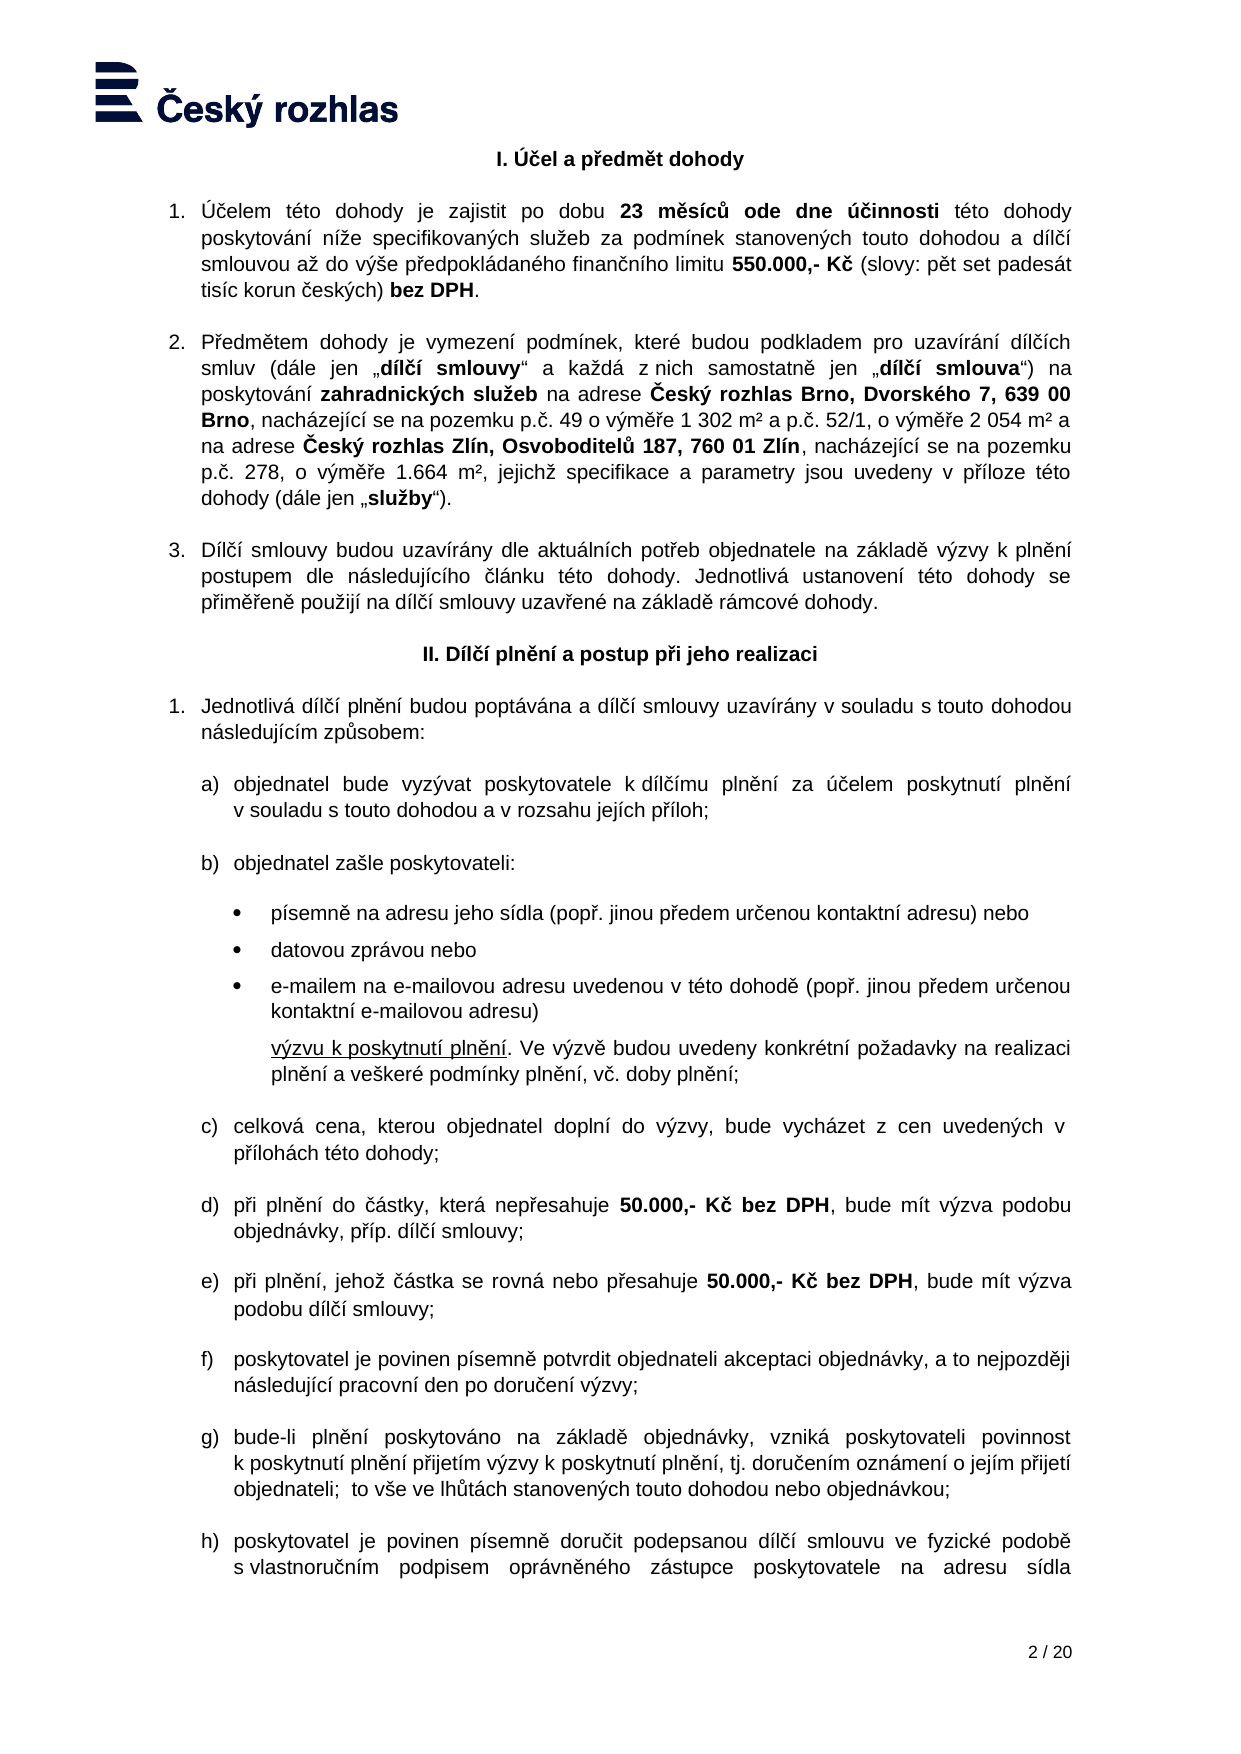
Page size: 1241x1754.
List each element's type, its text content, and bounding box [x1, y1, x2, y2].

list Dílčí smlouvy budou uzavírány dle aktuálních potřeb objednatele na základě výzvy k plnění postupem dle následujícího článku této dohody. Jednotlivá ustanovení této dohody se přiměřeně použijí na dílčí smlouvy uzavřené na základě rámcové dohody. [168, 537, 1072, 615]
list Předmětem dohody je vymezení podmínek, které budou podkladem pro uzavírání dílčích smluv (dále jen „dílčí smlouvy“ a každá z nich samostatně jen „dílčí smlouva“) na poskytování zahradnických služeb na adrese Český rozhlas Brno, Dvorského 7, 639 00 Brno, nacházející se na pozemku p.č. 49 o výměře 1 302 m² a p.č. 52/1, o výměře 2 054 m² a na adrese Český rozhlas Zlín, Osvoboditelů 187, 760 01 Zlín, nacházející se na pozemku p.č. 278, o výměře 1.664 m², jejichž specifikace a parametry jsou uvedeny v příloze této dohody (dále jen „služby“). [168, 328, 1072, 511]
subtitle Dílčí plnění a postup při jeho realizaci [168, 641, 1072, 667]
picture [95, 62, 398, 128]
list při plnění do částky, která nepřesahuje 50.000,- Kč bez DPH, bude mít výzva podobu objednávky, příp. dílčí smlouvy; [201, 1191, 1072, 1243]
list Účelem této dohody je zajistit po dobu 23 měsíců ode dne účinnosti této dohody poskytování níže specifikovaných služeb za podmínek stanovených touto dohodou a dílčí smlouvou až do výše předpokládaného finančního limitu 550.000,- Kč (slovy: pět set padesát tisíc korun českých) bez DPH. [168, 198, 1072, 302]
list písemně na adresu jeho sídla (popř. jinou předem určenou kontaktní adresu) nebo [233, 901, 1072, 925]
list poskytovatel je povinen písemně potvrdit objednateli akceptaci objednávky, a to nejpozději následující pracovní den po doručení výzvy; [201, 1345, 1072, 1397]
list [201, 1527, 1072, 1579]
list bude-li plnění poskytováno na základě objednávky, vzniká poskytovateli povinnost k poskytnutí plnění přijetím výzvy k poskytnutí plnění, tj. doručením oznámení o jejím přijetí objednateli; to vše ve lhůtách stanovených touto dohodou nebo objednávkou; [201, 1423, 1072, 1501]
list Jednotlivá dílčí plnění budou poptávána a dílčí smlouvy uzavírány v souladu s touto dohodou následujícím způsobem: [168, 693, 1072, 745]
list objednatel zašle poskytovateli: [201, 849, 1072, 875]
list e-mailem na e-mailovou adresu uvedenou v této dohodě (popř. jinou předem určenou kontaktní e-mailovou adresu) [233, 974, 1072, 1022]
list při plnění, jehož částka se rovná nebo přesahuje 50.000,- Kč bez DPH, bude mít výzva podobu dílčí smlouvy; [201, 1269, 1072, 1321]
subtitle Účel a předmět dohody [168, 146, 1072, 172]
list datovou zprávou nebo [233, 938, 1072, 962]
list objednatel bude vyzývat poskytovatele k dílčímu plnění za účelem poskytnutí plnění v souladu s touto dohodou a v rozsahu jejích příloh; [201, 771, 1072, 823]
list celková cena, kterou objednatel doplní do výzvy, bude vycházet z cen uvedených v přílohách této dohody; [201, 1113, 1072, 1165]
list výzvu k poskytnutí plnění. Ve výzvě budou uvedeny konkrétní požadavky na realizaci plnění a veškeré podmínky plnění, vč. doby plnění; [271, 1035, 1072, 1087]
